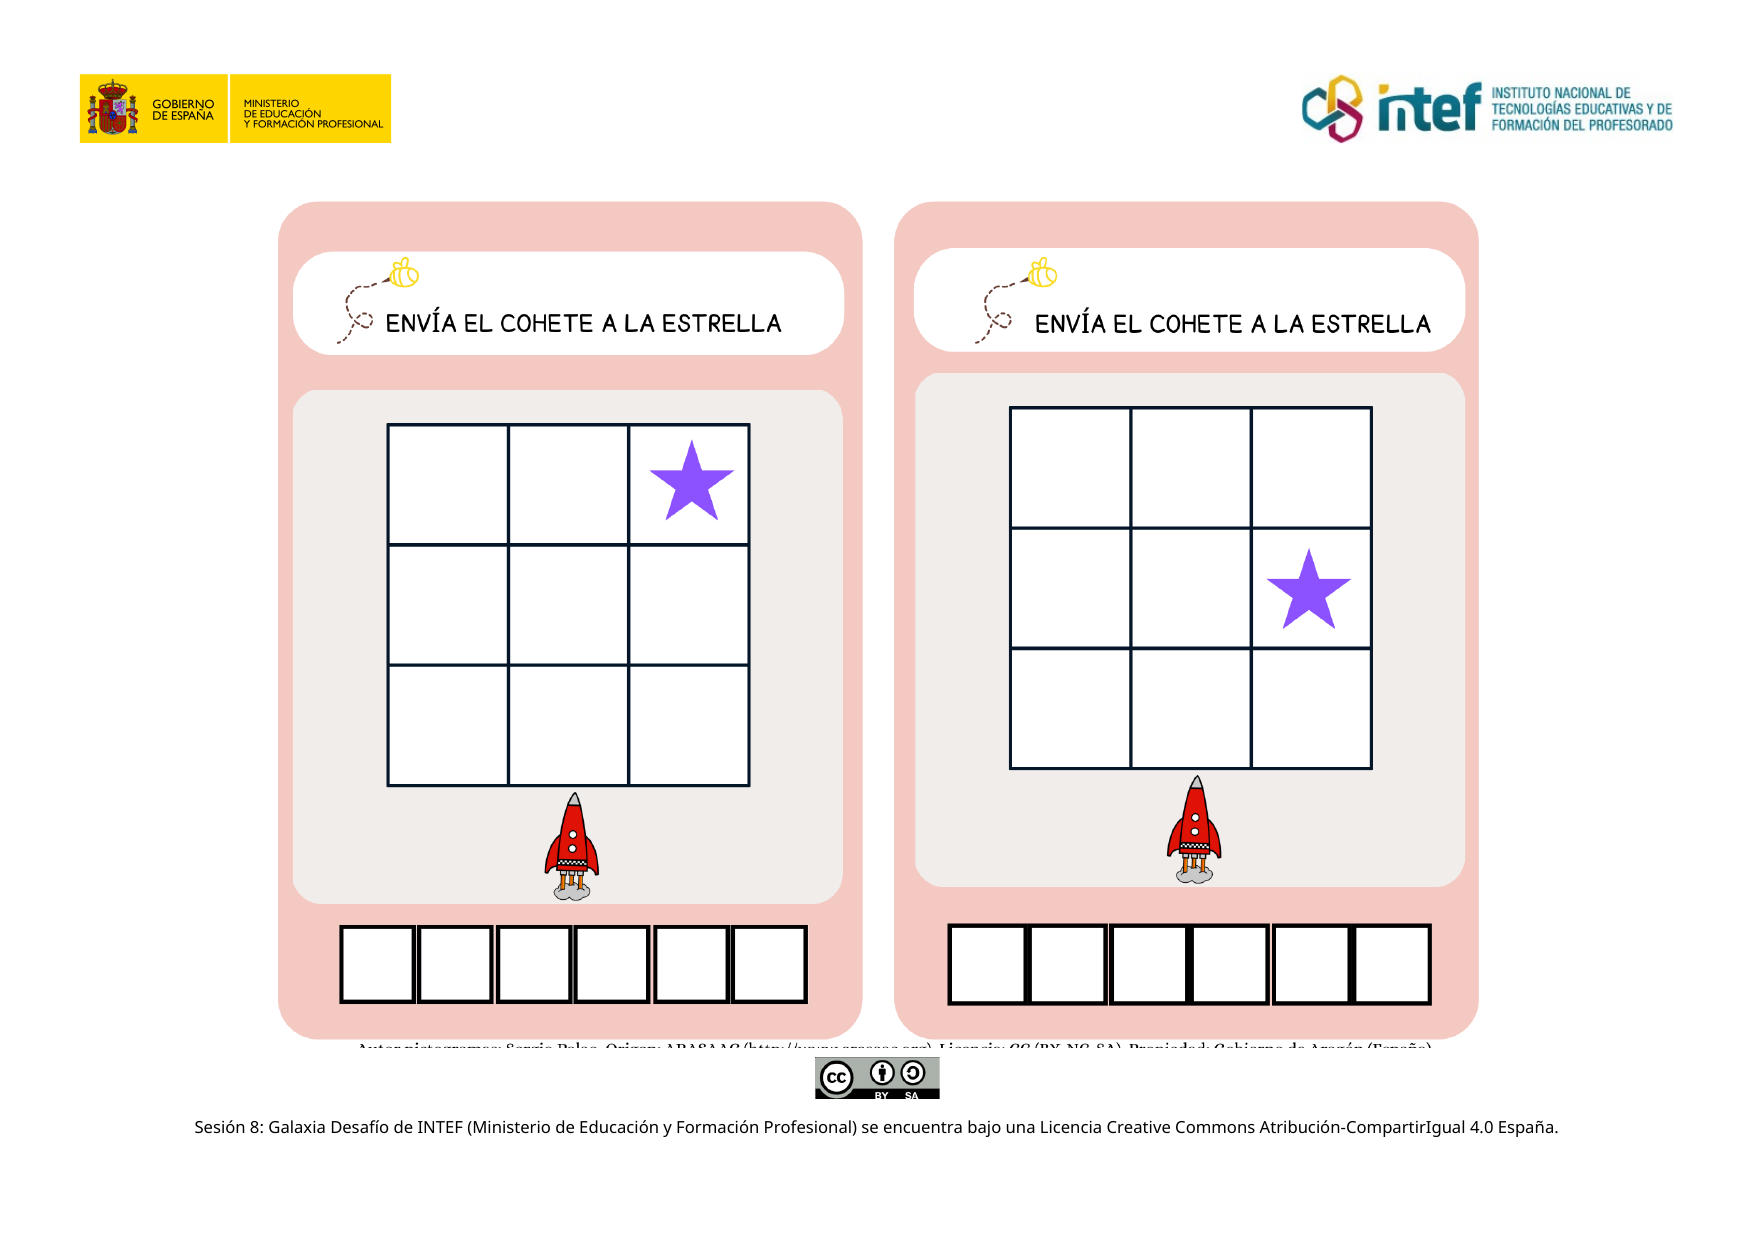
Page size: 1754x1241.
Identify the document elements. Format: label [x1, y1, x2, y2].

picture [250, 177, 1504, 1048]
picture [814, 1057, 940, 1098]
picture [1301, 73, 1675, 144]
picture [79, 73, 392, 144]
